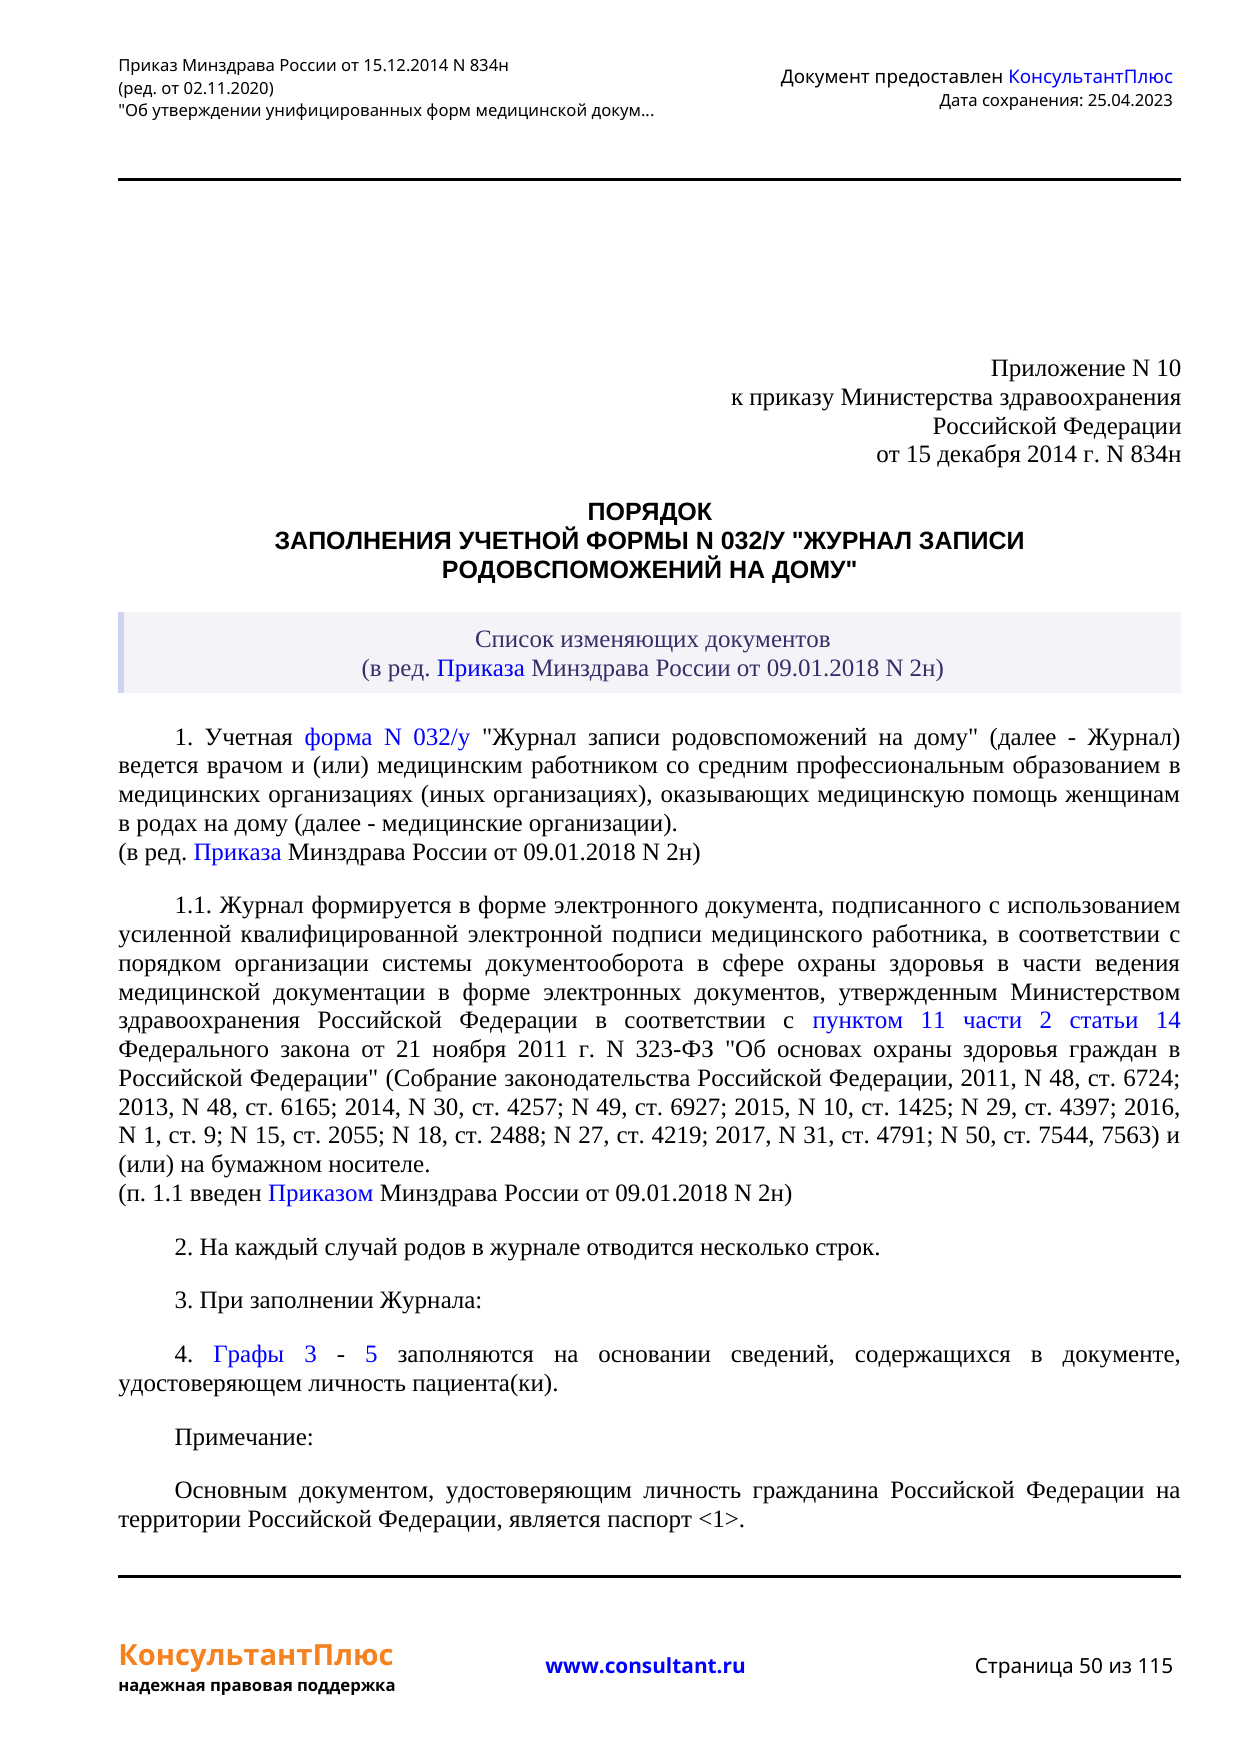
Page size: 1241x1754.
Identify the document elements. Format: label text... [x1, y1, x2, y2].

text 1.1. Журнал формируется в форме электронного документа, подписанного с использованием усиленной квалифицированной электронной подписи медицинского работника, в соответствии с порядком организации системы документооборота в сфере охраны здоровья в части ведения медицинской документации в форме электронных документов, утвержденным Министерством здравоохранения Российской Федерации в соответствии с пунктом 11 части 2 статьи 14 Федерального закона от 21 ноября 2011 г. N 323-ФЗ "Об основах охраны здоровья граждан в Российской Федерации" (Собрание законодательства Российской Федерации, 2011, N 48, ст. 6724; 2013, N 48, ст. 6165; 2014, N 30, ст. 4257; N 49, ст. 6927; 2015, N 10, ст. 1425; N 29, ст. 4397; 2016, N 1, ст. 9; N 15, ст. 2055; N 18, ст. 2488; N 27, ст. 4219; 2017, N 31, ст. 4791; N 50, ст. 7544, 7563) и (или) на бумажном носителе. [118, 891, 1181, 1178]
text Примечание: [118, 1422, 1181, 1451]
text от 15 декабря 2014 г. N 834н [118, 439, 1181, 468]
text 4. Графы 3 - 5 заполняются на основании сведений, содержащихся в документе, удостоверяющем личность пациента(ки). [118, 1339, 1181, 1397]
text Российской Федерации [118, 411, 1181, 439]
text к приказу Министерства здравоохранения [118, 382, 1181, 411]
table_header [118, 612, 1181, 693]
text Приложение N 10 [118, 353, 1181, 382]
title ЗАПОЛНЕНИЯ УЧЕТНОЙ ФОРМЫ N 032/У "ЖУРНАЛ ЗАПИСИ [118, 526, 1181, 554]
text (п. 1.1 введен Приказом Минздрава России от 09.01.2018 N 2н) [118, 1178, 1181, 1207]
text 2. На каждый случай родов в журнале отводится несколько строк. [118, 1232, 1181, 1261]
text Основным документом, удостоверяющим личность гражданина Российской Федерации на территории Российской Федерации, является паспорт <1>. [118, 1476, 1181, 1533]
text (в ред. Приказа Минздрава России от 09.01.2018 N 2н) [118, 837, 1181, 866]
text 3. При заполнении Журнала: [118, 1286, 1181, 1314]
text 1. Учетная форма N 032/у "Журнал записи родовспоможений на дому" (далее - Журнал) ведется врачом и (или) медицинским работником со средним профессиональным образованием в медицинских организациях (иных организациях), оказывающих медицинскую помощь женщинам в родах на дому (далее - медицинские организации). [118, 722, 1181, 837]
title ПОРЯДОК [118, 497, 1181, 526]
title РОДОВСПОМОЖЕНИЙ НА ДОМУ" [118, 554, 1181, 583]
